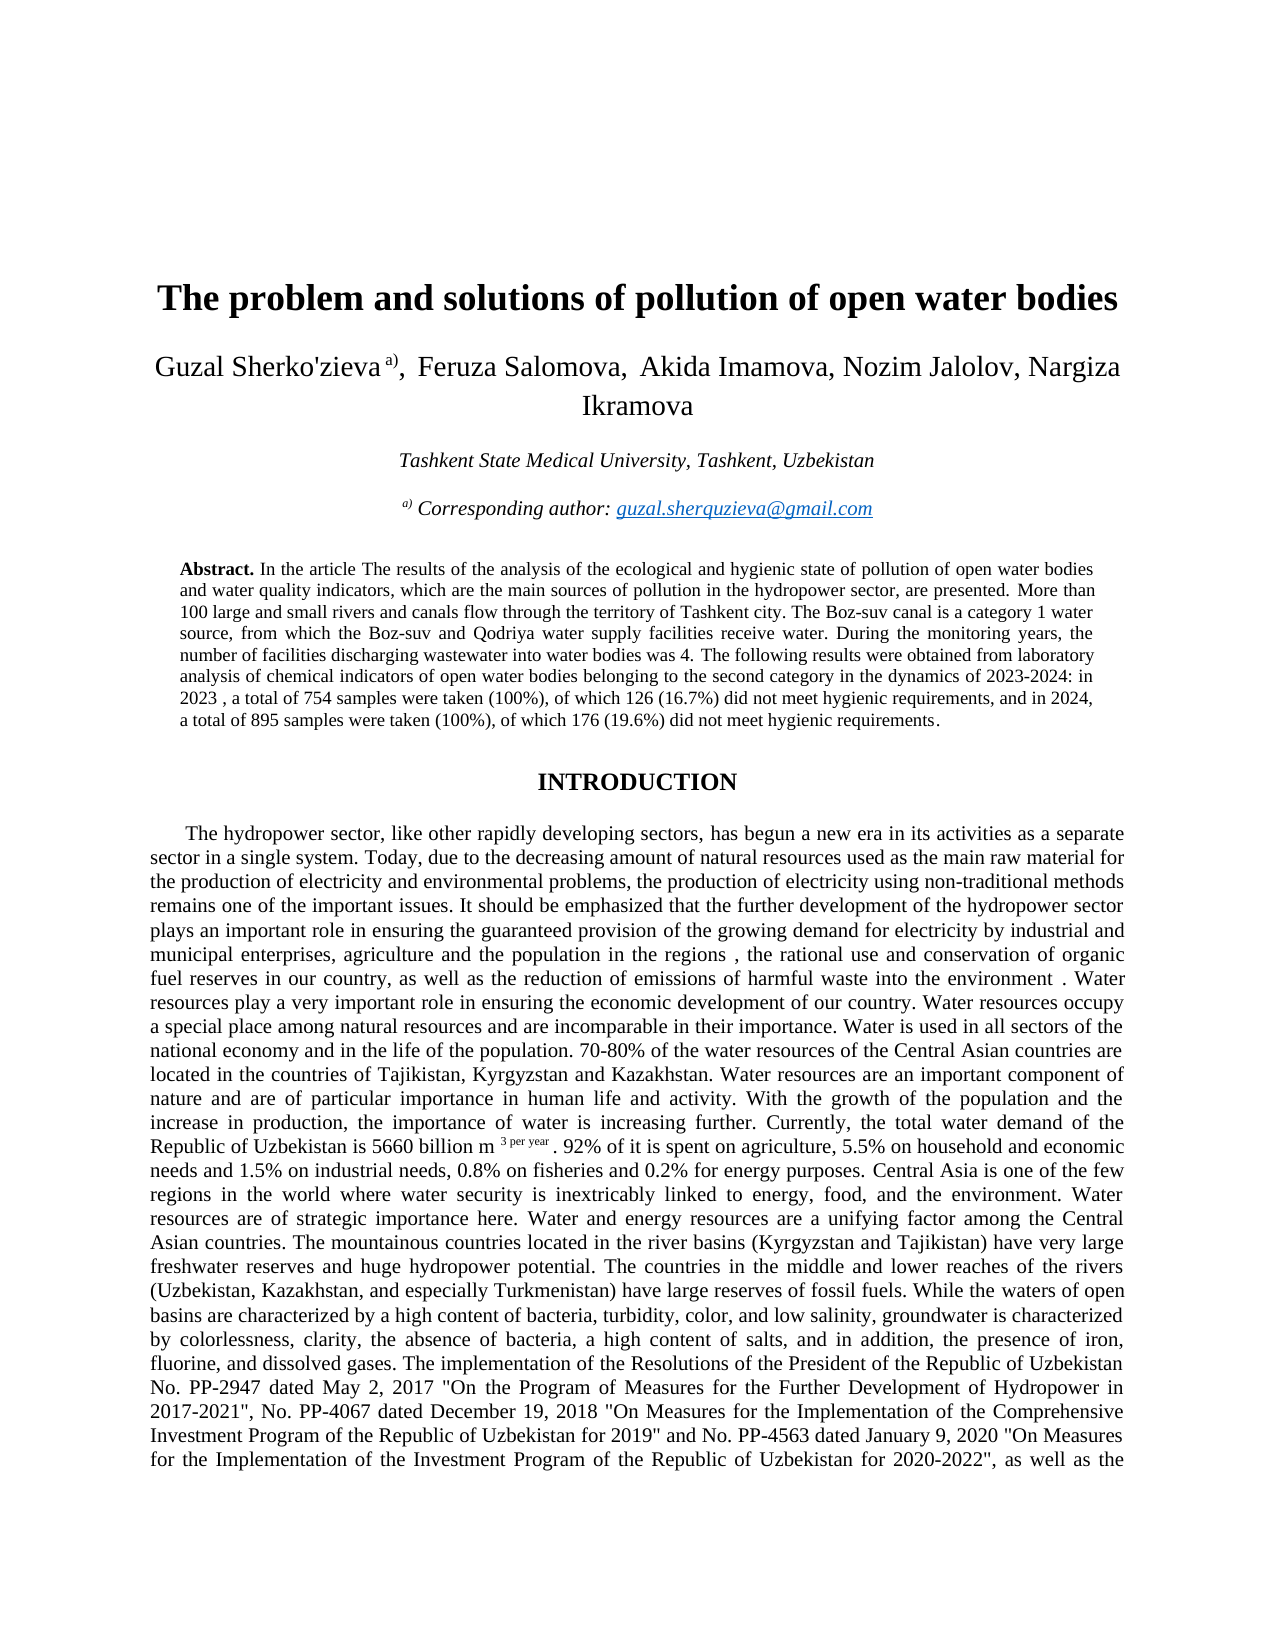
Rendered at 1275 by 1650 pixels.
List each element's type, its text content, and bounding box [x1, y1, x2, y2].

text Abstract. In the article The results of the analysis of the ecological and hygienic state of pollution of open water bodies and water quality indicators, which are the main sources of pollution in the hydropower sector, are presented. More than 100 large and small rivers and canals flow through the territory of Tashkent city. The Boz-suv canal is a category 1 water source, from which the Boz-suv and Qodriya water supply facilities receive water. During the monitoring years, the number of facilities discharging wastewater into water bodies was 4. The following results were obtained from laboratory analysis of chemical indicators of open water bodies belonging to the second category in the dynamics of 2023-2024: in 2023 , a total of 754 samples were taken (100%), of which 126 (16.7%) did not meet hygienic requirements, and in 2024, a total of 895 samples were taken (100%), of which 176 (19.6%) did not meet hygienic requirements. [179, 557, 1095, 730]
text a) Corresponding author: guzal.sherquzieva@gmail.com [150, 496, 1125, 520]
text The problem and solutions of pollution of open water bodies [150, 275, 1125, 318]
text Guzal Sherko'zieva a), Feruza Salomova, Akida Imamova, Nozim Jalolov, Nargiza Ikramova [150, 349, 1125, 422]
text INTRODUCTION [150, 767, 1125, 796]
text Tashkent State Medical University, Tashkent, Uzbekistan [150, 447, 1125, 472]
